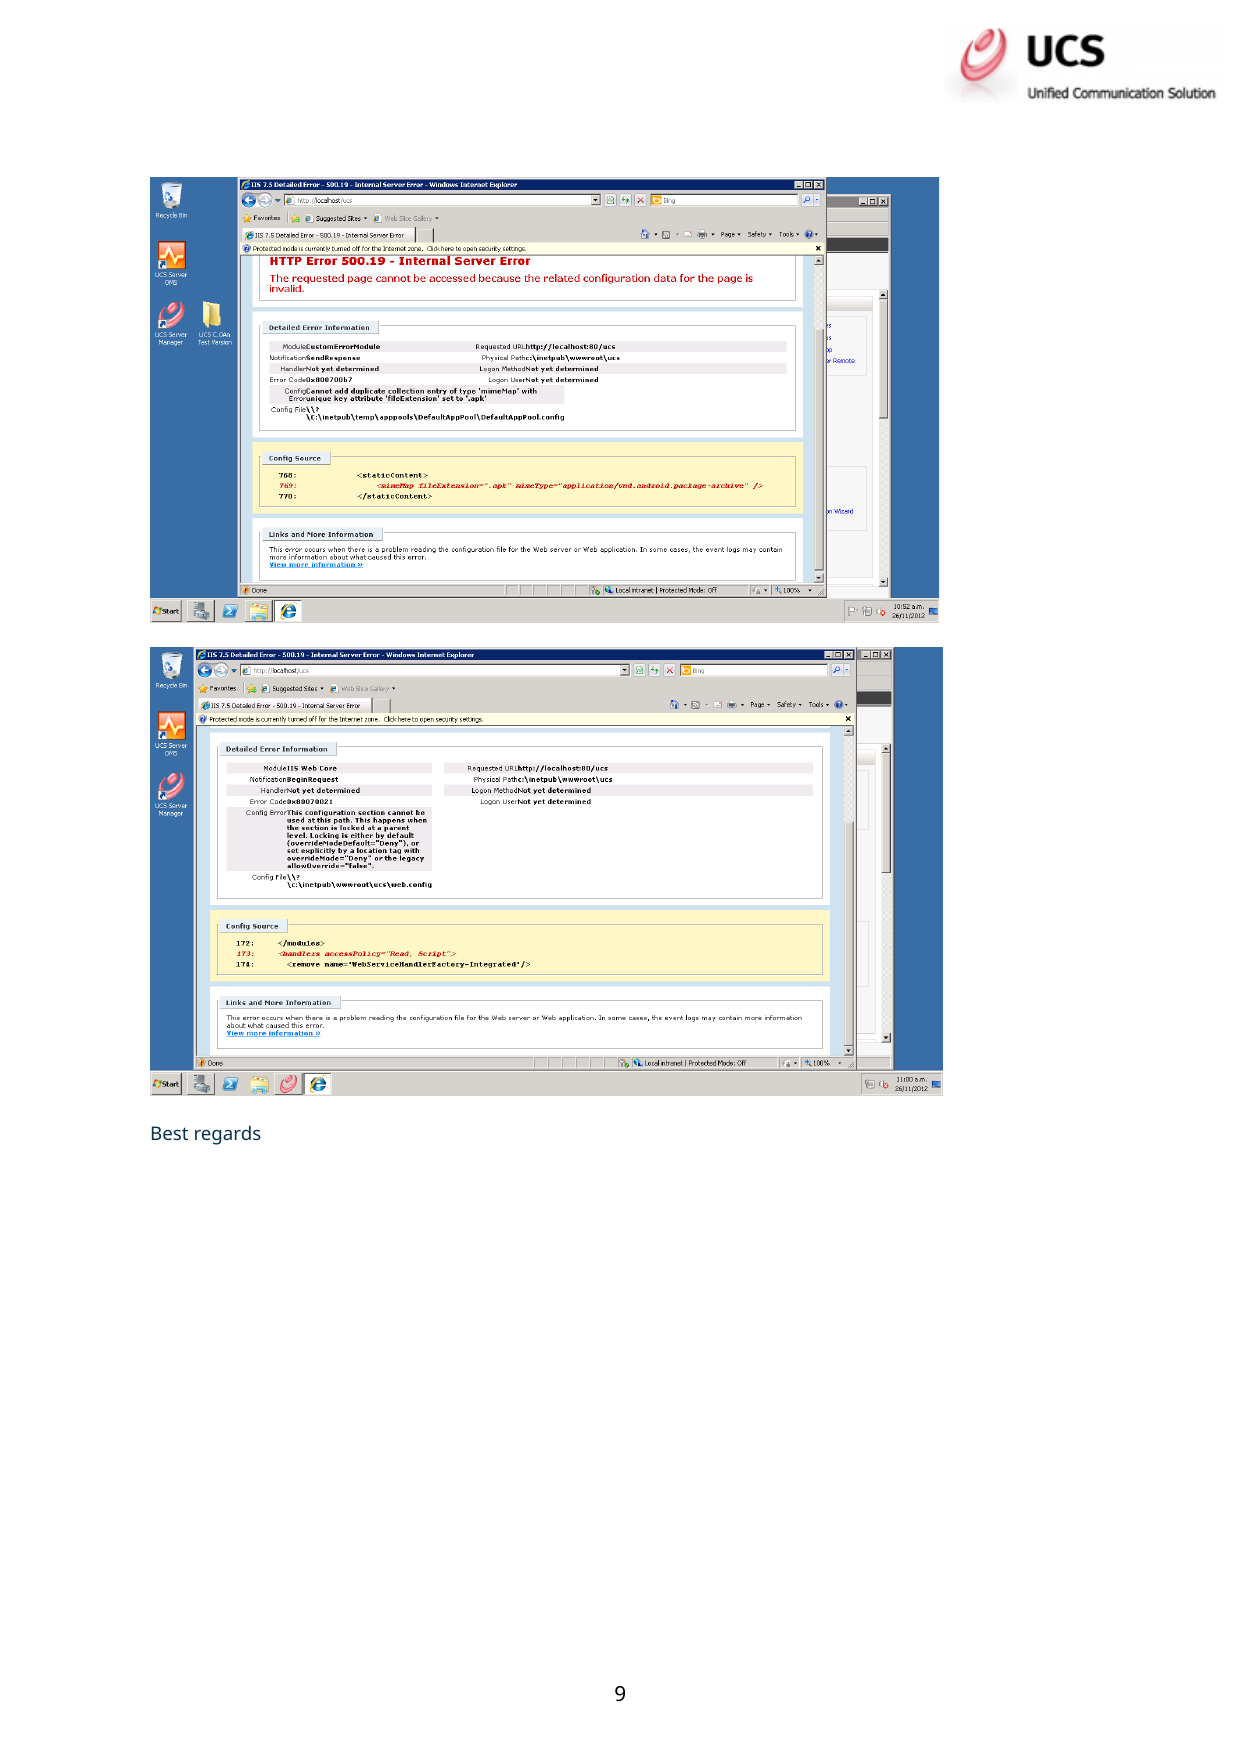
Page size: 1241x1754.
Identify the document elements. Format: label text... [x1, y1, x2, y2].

text Best regards [150, 1095, 1090, 1146]
picture [150, 647, 943, 1096]
picture [150, 177, 940, 623]
picture [941, 23, 1235, 104]
